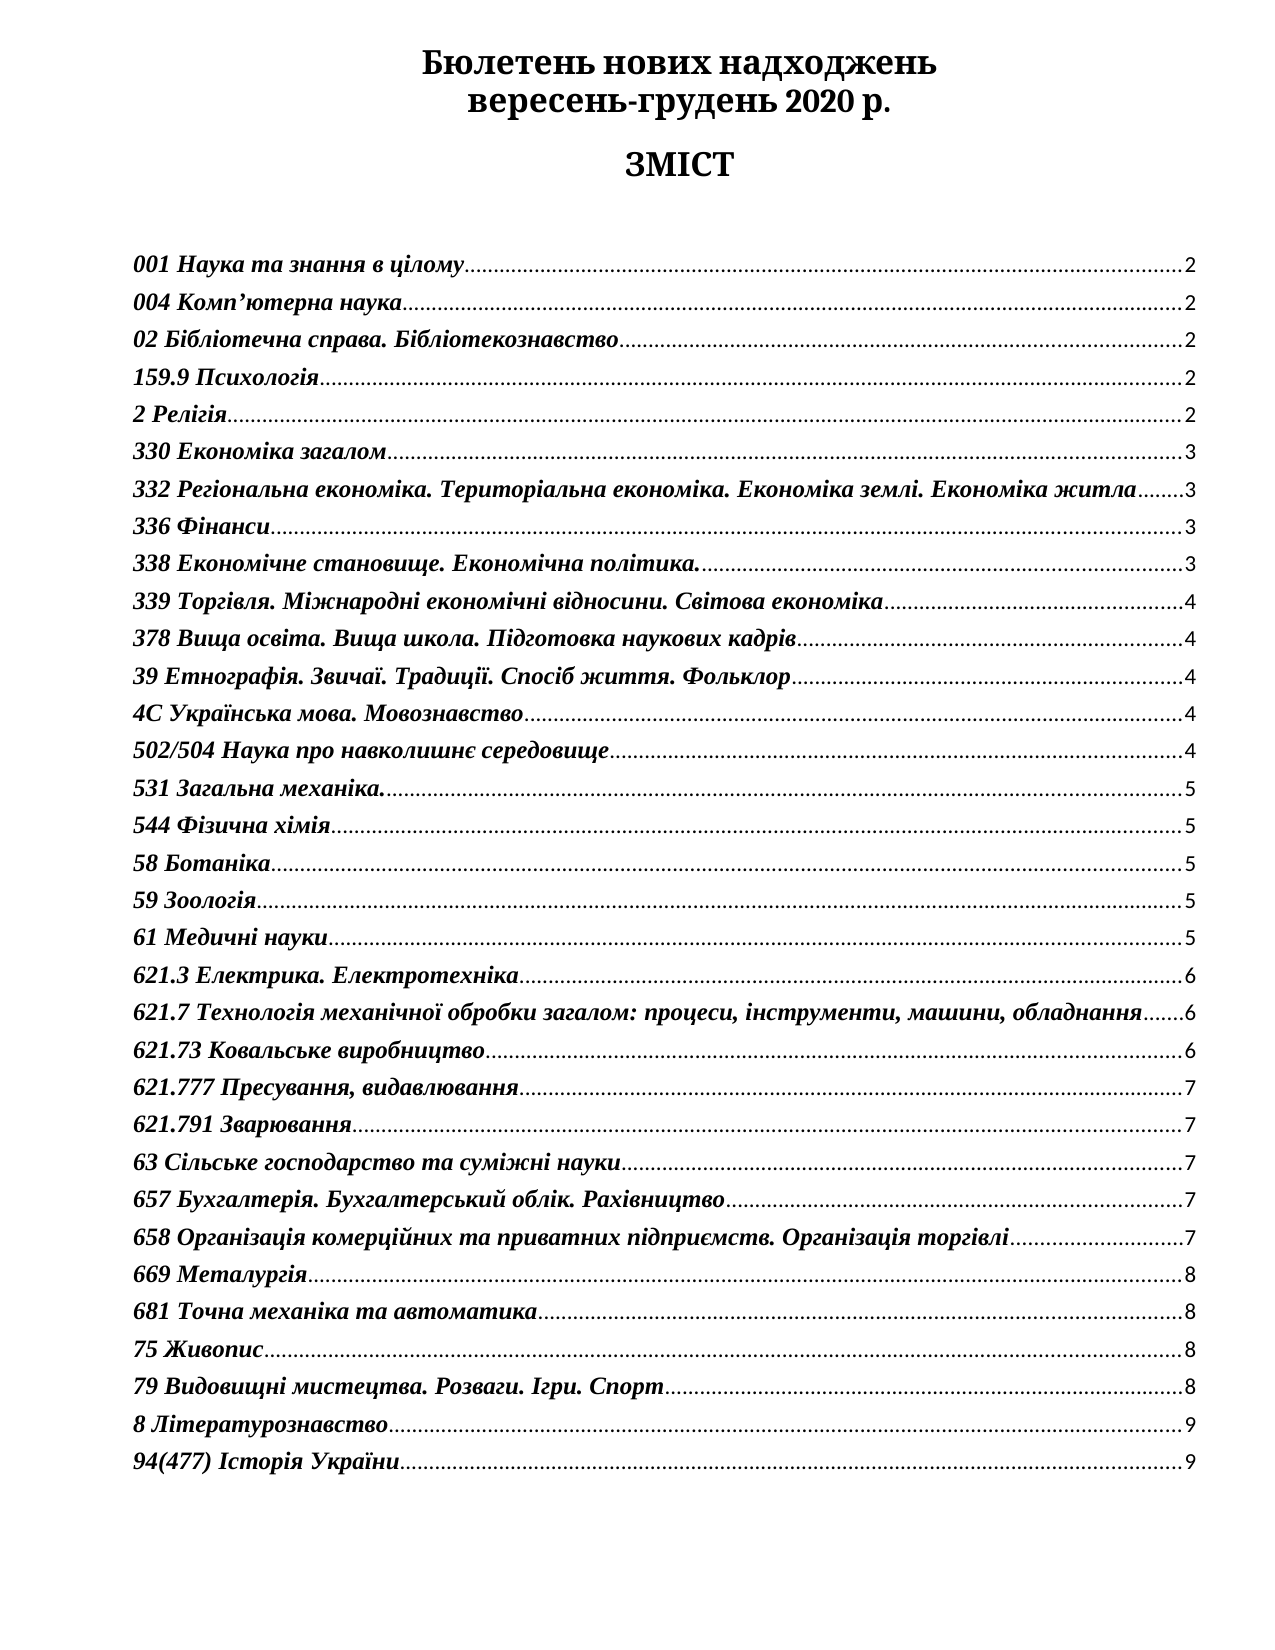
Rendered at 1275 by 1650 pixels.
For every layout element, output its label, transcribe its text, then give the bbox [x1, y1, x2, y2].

text 544 Фізична хімія 5 [133, 810, 1226, 839]
text 02 Бібліотечна справа. Бібліотекознавство 2 [133, 324, 1226, 353]
text 79 Видовищні мистецтва. Розваги. Ігри. Спорт 8 [133, 1371, 1226, 1400]
text 621.7 Технологія механічної обробки загалом: процеси, інструменти, машини, обладнання 6 [133, 997, 1226, 1026]
text 59 Зоологія 5 [133, 885, 1226, 914]
text 669 Металургія 8 [133, 1259, 1226, 1288]
text 8 Літературознавство 9 [133, 1409, 1226, 1438]
text 658 Організація комерційних та приватних підприємств. Організація торгівлі 7 [133, 1222, 1226, 1251]
text 61 Медичні науки 5 [133, 922, 1226, 952]
text 004 Комп’ютерна наука 2 [133, 287, 1226, 316]
subtitle Бюлетень нових надходжень [133, 44, 1226, 83]
text 39 Етнографія. Звичаї. Традиції. Спосіб життя. Фольклор 4 [133, 661, 1226, 690]
text 502/504 Наука про навколишнє середовище 4 [133, 736, 1226, 764]
text 58 Ботаніка 5 [133, 848, 1226, 877]
text 681 Точна механіка та автоматика 8 [133, 1296, 1226, 1326]
text 4С Українська мова. Мовознавство 4 [133, 698, 1226, 727]
text 657 Бухгалтерія. Бухгалтерський облік. Рахівництво 7 [133, 1184, 1226, 1213]
subtitle ЗМІСТ [133, 146, 1226, 184]
text 159.9 Психологія 2 [133, 362, 1226, 391]
text 338 Економічне становище. Економічна політика. 3 [133, 548, 1226, 578]
text 330 Економіка загалом 3 [133, 436, 1226, 465]
text 63 Сільське господарство та суміжні науки 7 [133, 1147, 1226, 1176]
text 621.3 Електрика. Електротехніка 6 [133, 960, 1226, 989]
text 75 Живопис 8 [133, 1334, 1226, 1363]
text 621.777 Пресування, видавлювання 7 [133, 1072, 1226, 1101]
text 621.73 Ковальське виробництво 6 [133, 1035, 1226, 1064]
subtitle вересень-грудень 2020 р. [133, 83, 1226, 121]
text 378 Вища освіта. Вища школа. Підготовка наукових кадрів 4 [133, 623, 1226, 652]
text 2 Релігія 2 [133, 399, 1226, 428]
text 621.791 Зварювання 7 [133, 1109, 1226, 1138]
text 531 Загальна механіка. 5 [133, 773, 1226, 802]
text 94(477) Історія України 9 [133, 1446, 1226, 1475]
text 332 Регіональна економіка. Територіальна економіка. Економіка землі. Економіка житла 3 [133, 474, 1226, 503]
text 001 Наука та знання в цілому 2 [133, 249, 1226, 278]
text 336 Фінанси 3 [133, 511, 1226, 540]
text 339 Торгівля. Міжнародні економічні відносини. Світова економіка 4 [133, 586, 1226, 615]
